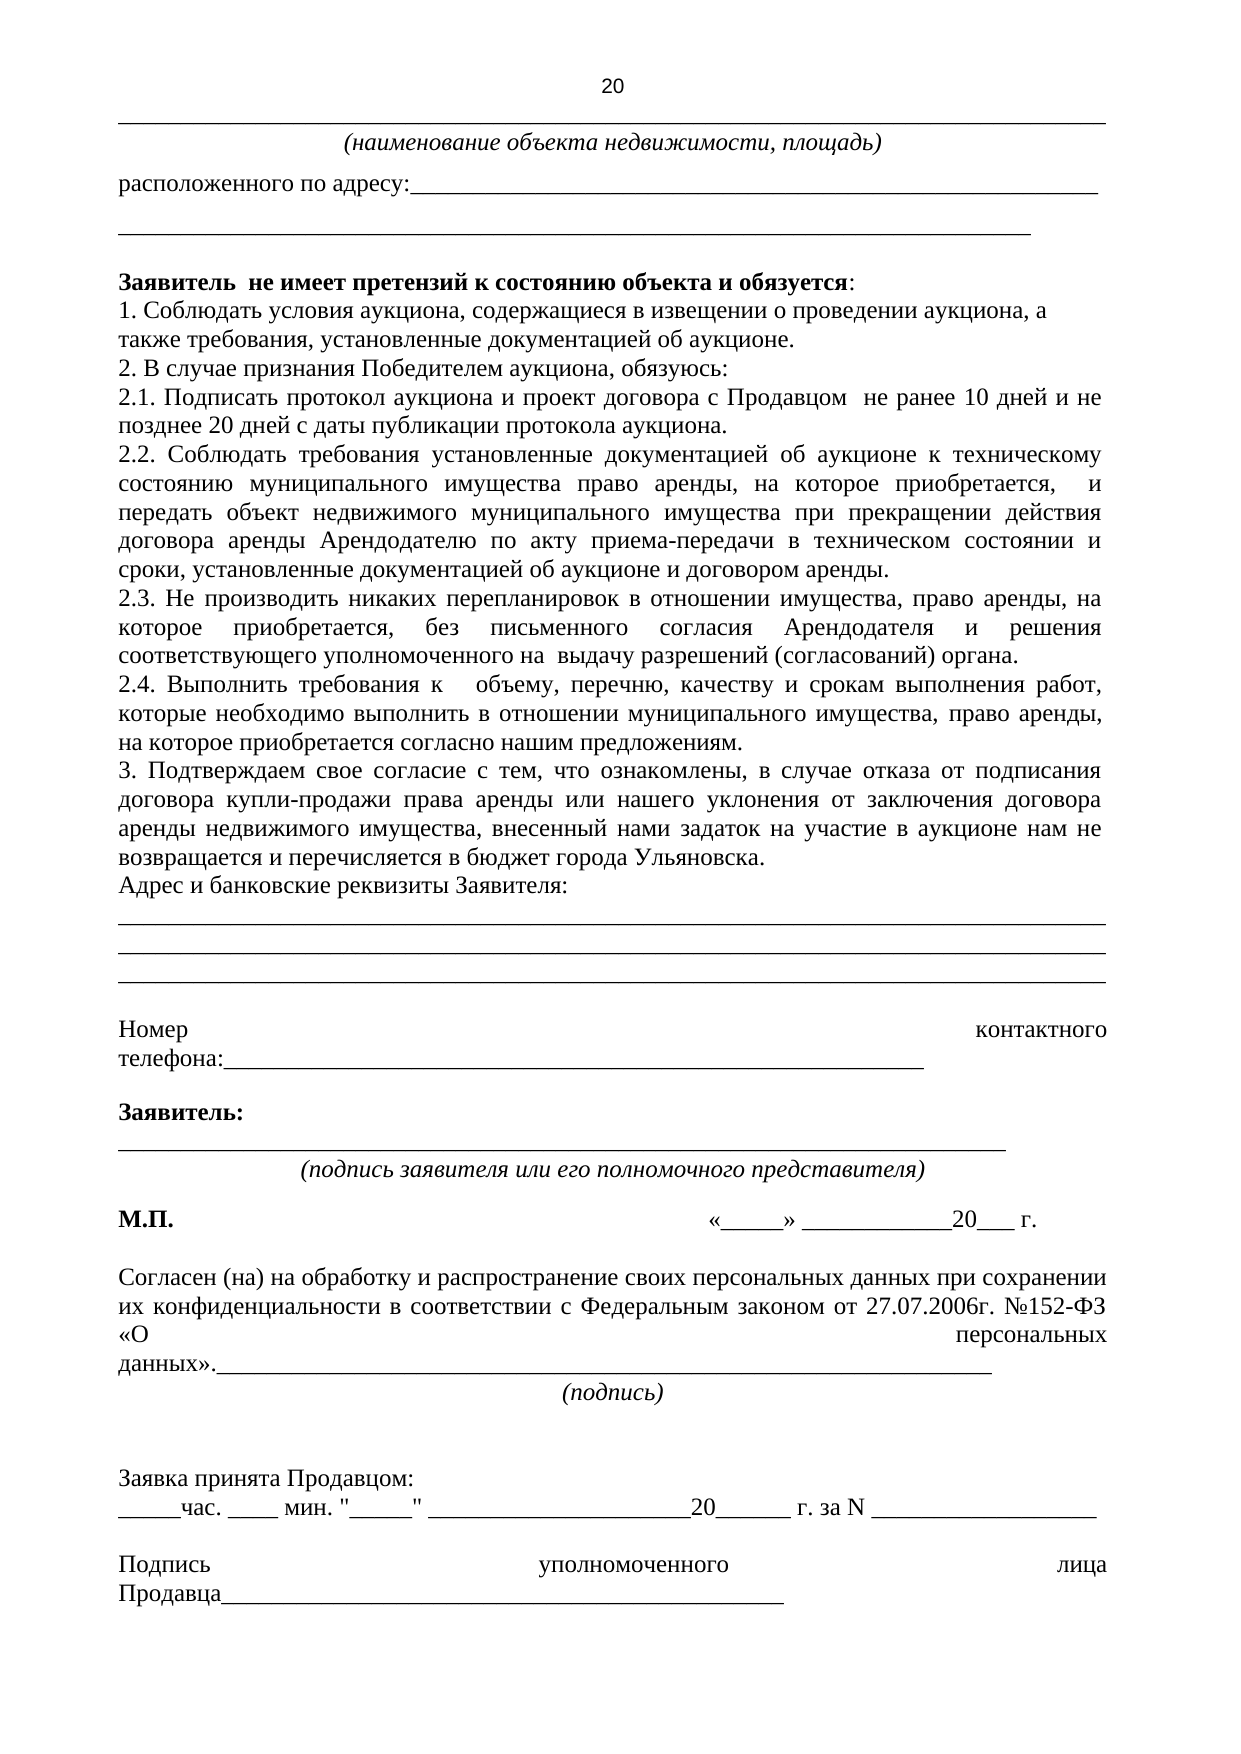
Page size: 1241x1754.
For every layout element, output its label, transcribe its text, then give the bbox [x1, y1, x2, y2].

text расположенного по адресу:_______________________________________________________ [118, 168, 1107, 197]
text 1. Соблюдать условия аукциона, содержащиеся в извещении о проведении аукциона, а также требования, установленные документацией об аукционе. [118, 295, 1103, 353]
text Подпись уполномоченного лица Продавца_____________________________________________ [118, 1549, 1107, 1607]
text 3. Подтверждаем свое согласие с тем, что ознакомлены, в случае отказа от подписания договора купли-продажи права аренды или нашего уклонения от заключения договора аренды недвижимого имущества, внесенный нами задаток на участие в аукционе нам не возвращается и перечисляется в бюджет города Ульяновска. [118, 755, 1103, 870]
text 2.4. Выполнить требования к объему, перечню, качеству и срокам выполнения работ, которые необходимо выполнить в отношении муниципального имущества, право аренды, на которое приобретается согласно нашим предложениям. [118, 669, 1103, 755]
text Заявитель: _______________________________________________________________________ [118, 1097, 1107, 1154]
text Согласен (на) на обработку и распространение своих персональных данных при сохранении их конфиденциальности в соответствии с Федеральным законом от 27.07.2006г. №152-ФЗ «О персональных данных».______________________________________________________________ [118, 1262, 1107, 1377]
text _______________________________________________________________________________ [118, 98, 1107, 127]
text _________________________________________________________________________ [118, 209, 1107, 238]
text 2. В случае признания Победителем аукциона, обязуюсь: [118, 353, 1103, 382]
text _____час. ____ мин. "_____" _____________________20______ г. за N __________________ [118, 1492, 1107, 1521]
text (подпись) [118, 1377, 1107, 1406]
text Заявка принята Продавцом: [118, 1463, 1107, 1492]
text Номер контактного телефона:________________________________________________________ [118, 1014, 1107, 1072]
text (подпись заявителя или его полномочного представителя) [118, 1154, 1107, 1183]
text М.П. «_____» ____________20___ г. [118, 1204, 1107, 1233]
text Адрес и банковские реквизиты Заявителя: _____________________________________________________________________________________________________________________________________________________________________________________________________________________________________________ [118, 870, 1107, 985]
text 2.2. Соблюдать требования установленные документацией об аукционе к техническому состоянию муниципального имущества право аренды, на которое приобретается, и передать объект недвижимого муниципального имущества при прекращении действия договора аренды Арендодателю по акту приема-передачи в техническом состоянии и сроки, установленные документацией об аукционе и договором аренды. [118, 439, 1103, 583]
text 2.3. Не производить никаких перепланировок в отношении имущества, право аренды, на которое приобретается, без письменного согласия Арендодателя и решения соответствующего уполномоченного на выдачу разрешений (согласований) органа. [118, 583, 1103, 669]
text (наименование объекта недвижимости, площадь) [118, 127, 1107, 155]
text Заявитель не имеет претензий к состоянию объекта и обязуется: [118, 267, 1103, 295]
text 2.1. Подписать протокол аукциона и проект договора с Продавцом не ранее 10 дней и не позднее 20 дней с даты публикации протокола аукциона. [118, 382, 1103, 439]
